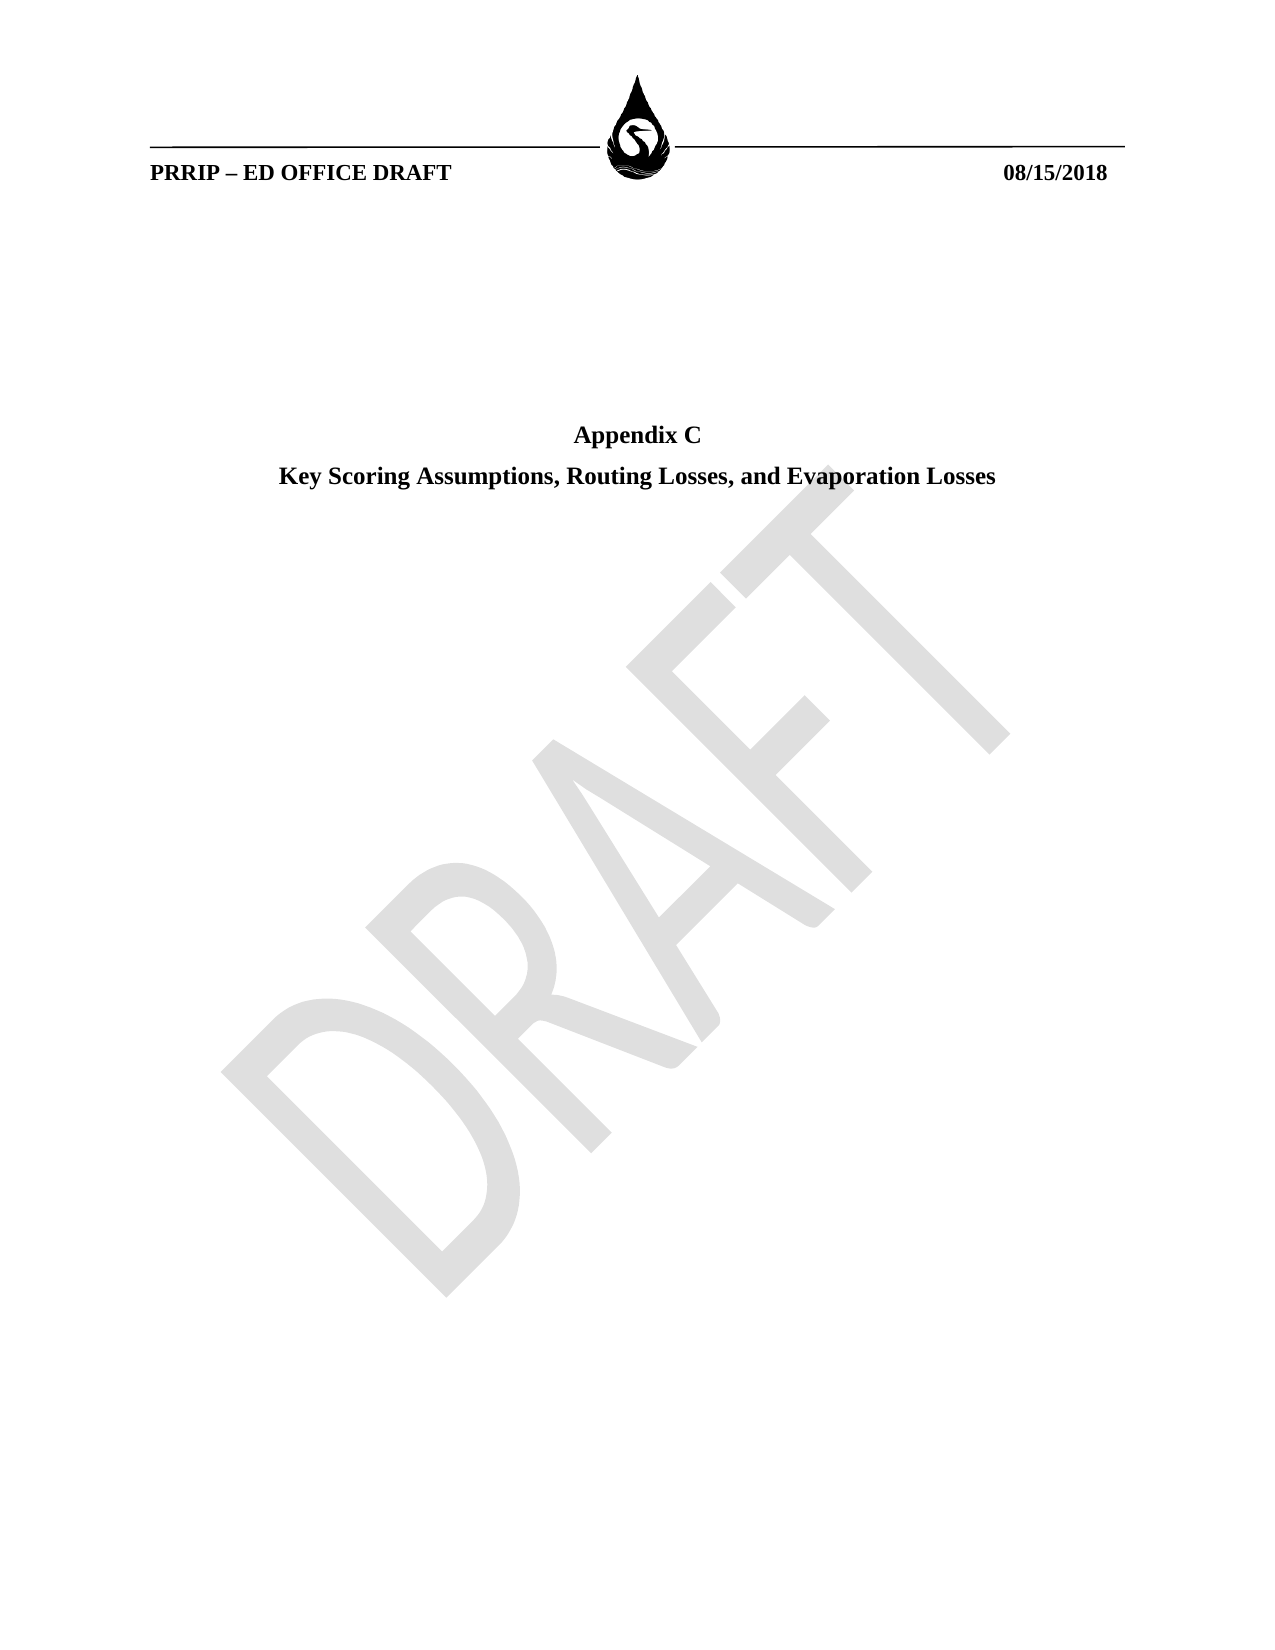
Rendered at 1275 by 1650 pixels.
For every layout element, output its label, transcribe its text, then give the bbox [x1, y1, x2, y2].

text Appendix C [150, 420, 1125, 449]
text Key Scoring Assumptions, Routing Losses, and Evaporation Losses [150, 461, 1125, 490]
picture [598, 75, 677, 181]
